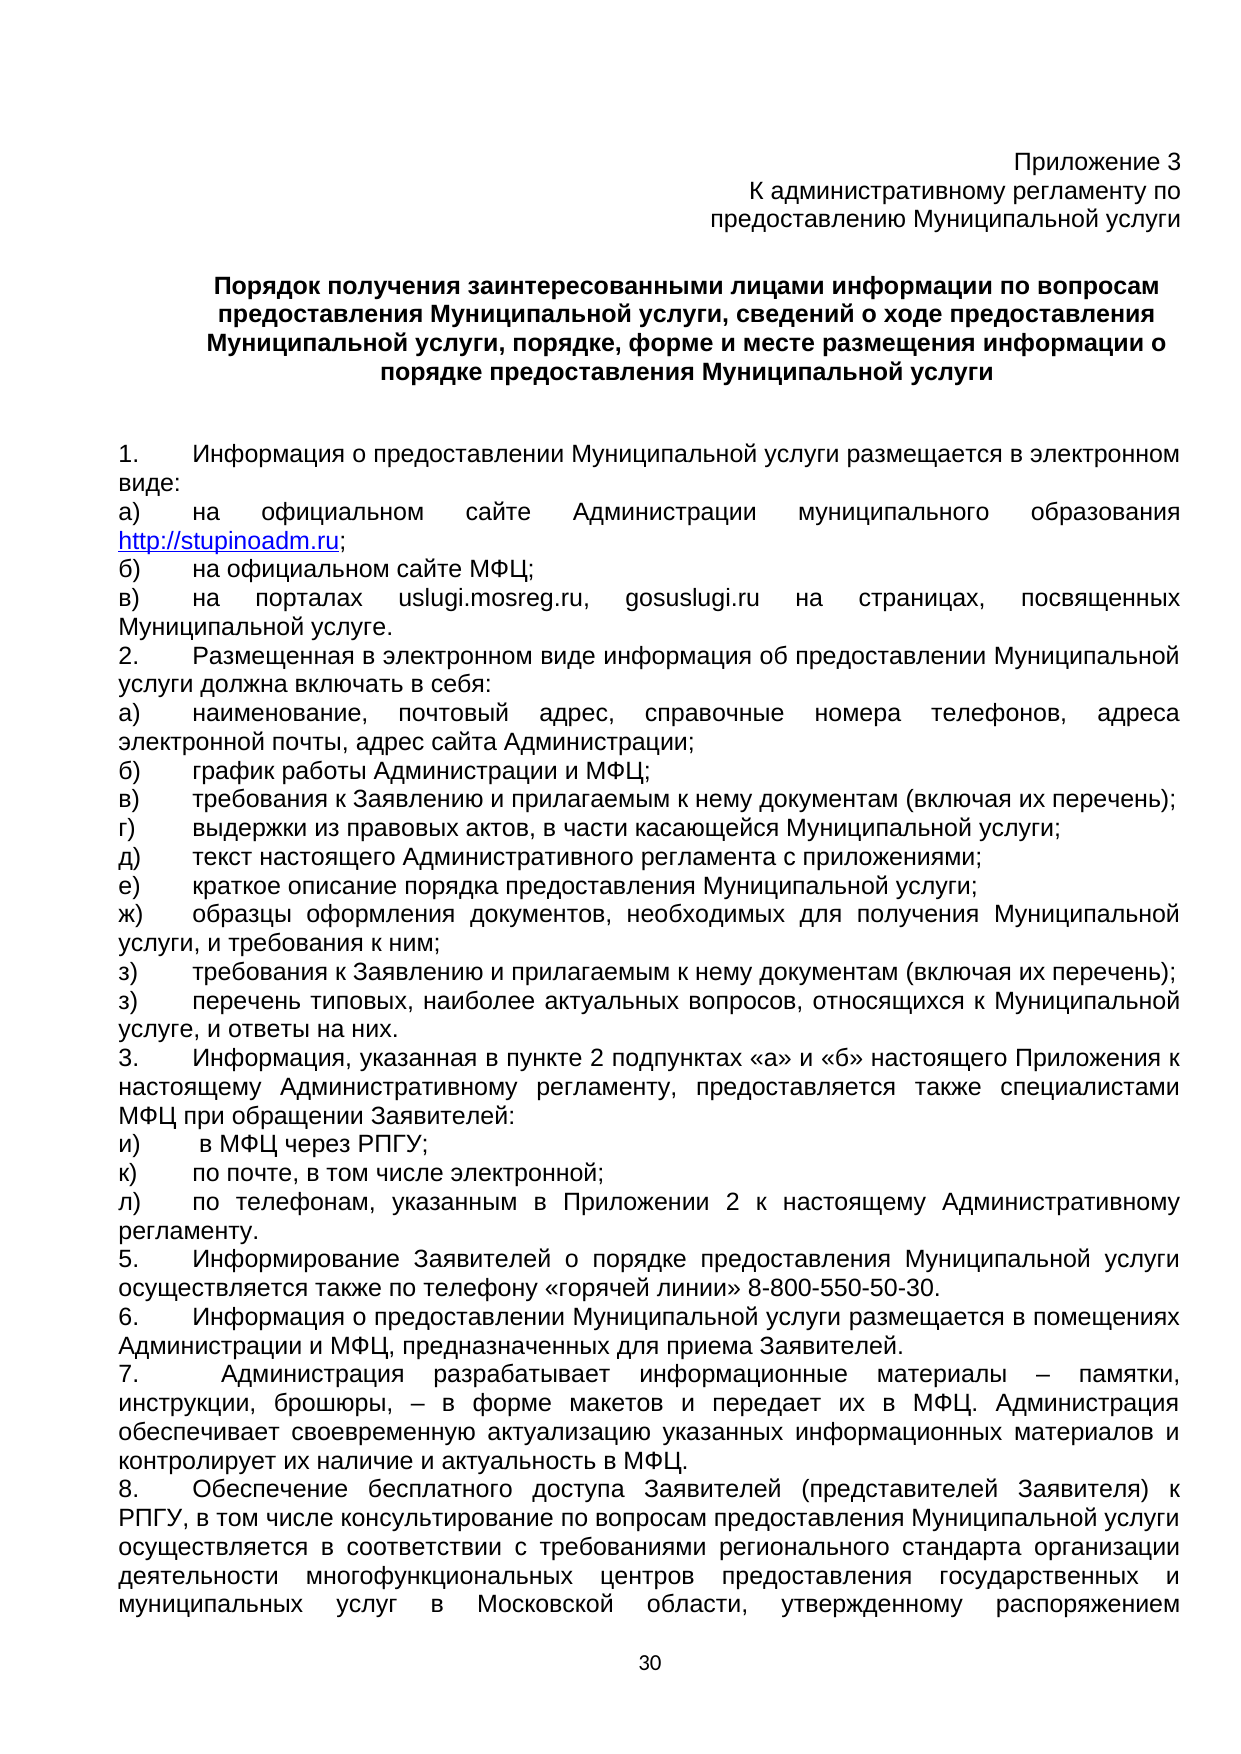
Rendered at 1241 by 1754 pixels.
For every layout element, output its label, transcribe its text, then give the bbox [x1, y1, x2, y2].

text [118, 1474, 1181, 1618]
text 1. Информация о предоставлении Муниципальной услуги размещается в электронном виде: [118, 439, 1181, 497]
text 6. Информация о предоставлении Муниципальной услуги размещается в помещениях Администрации и МФЦ, предназначенных для приема Заявителей. [118, 1302, 1181, 1359]
text б) на официальном сайте МФЦ; [118, 554, 1181, 583]
text 5. Информирование Заявителей о порядке предоставления Муниципальной услуги осуществляется также по телефону «горячей линии» 8-800-550-50-30. [118, 1244, 1181, 1302]
text б) график работы Администрации и МФЦ; [118, 756, 1181, 784]
text 2. Размещенная в электронном виде информация об предоставлении Муниципальной услуги должна включать в себя: [118, 641, 1181, 698]
text 3. Информация, указанная в пункте 2 подпунктах «а» и «б» настоящего Приложения к настоящему Административному регламенту, предоставляется также специалистами МФЦ при обращении Заявителей: [118, 1043, 1181, 1129]
text в) на порталах uslugi.mosreg.ru, gosuslugi.ru на страницах, посвященных Муниципальной услуге. [118, 583, 1181, 641]
text е) краткое описание порядка предоставления Муниципальной услуги; [118, 871, 1181, 899]
text к) по почте, в том числе электронной; [118, 1158, 1181, 1187]
text 7. Администрация разрабатывает информационные материалы – памятки, инструкции, брошюры, – в форме макетов и передает их в МФЦ. Администрация обеспечивает своевременную актуализацию указанных информационных материалов и контролирует их наличие и актуальность в МФЦ. [118, 1359, 1181, 1474]
text а) наименование, почтовый адрес, справочные номера телефонов, адреса электронной почты, адрес сайта Администрации; [118, 698, 1181, 756]
text з) требования к Заявлению и прилагаемым к нему документам (включая их перечень); [118, 957, 1181, 986]
text Приложение 3 [591, 147, 1181, 176]
text в) требования к Заявлению и прилагаемым к нему документам (включая их перечень); [118, 784, 1181, 813]
text д) текст настоящего Административного регламента с приложениями; [118, 842, 1181, 871]
text ж) образцы оформления документов, необходимых для получения Муниципальной услуги, и требования к ним; [118, 899, 1181, 957]
text г) выдержки из правовых актов, в части касающейся Муниципальной услуги; [118, 813, 1181, 842]
text и) в МФЦ через РПГУ; [118, 1129, 1181, 1158]
text К административному регламенту по предоставлению Муниципальной услуги [650, 176, 1181, 233]
text а) на официальном сайте Администрации муниципального образования http://stupinoadm.ru; [118, 497, 1181, 554]
text з) перечень типовых, наиболее актуальных вопросов, относящихся к Муниципальной услуге, и ответы на них. [118, 986, 1181, 1043]
text Порядок получения заинтересованными лицами информации по вопросам предоставления Муниципальной услуги, сведений о ходе предоставления Муниципальной услуги, порядке, форме и месте размещения информации о порядке предоставления Муниципальной услуги [192, 271, 1181, 386]
text л) по телефонам, указанным в Приложении 2 к настоящему Административному регламенту. [118, 1187, 1181, 1244]
